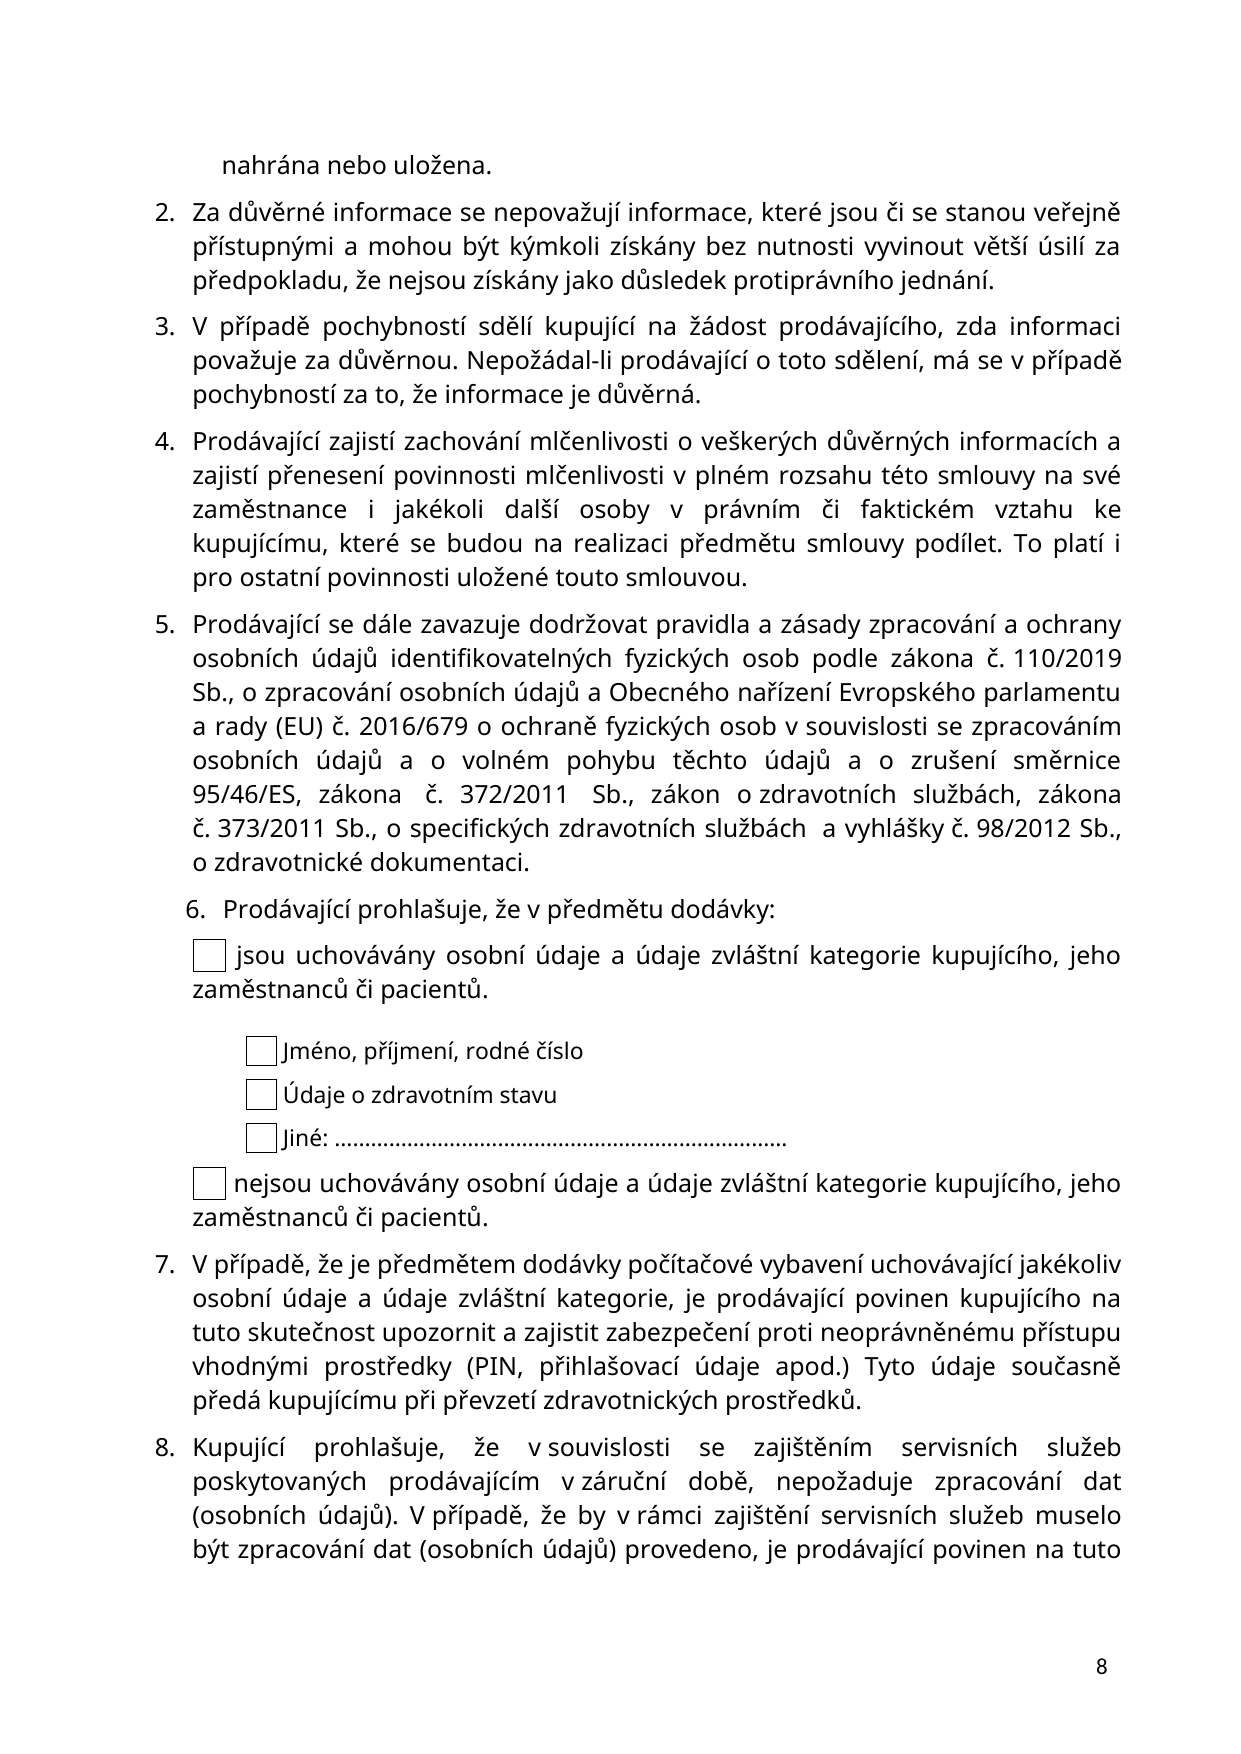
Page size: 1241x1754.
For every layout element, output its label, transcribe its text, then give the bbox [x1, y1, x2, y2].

text Jiné: ………………………………………………………………… [192, 1122, 1122, 1153]
text nejsou uchovávány osobní údaje a údaje zvláštní kategorie kupujícího, jeho zaměstnanců či pacientů. [192, 1166, 1122, 1234]
text jsou uchovávány osobní údaje a údaje zvláštní kategorie kupujícího, jeho zaměstnanců či pacientů. [192, 938, 1122, 1006]
list Prodávající se dále zavazuje dodržovat pravidla a zásady zpracování a ochrany osobních údajů identifikovatelných fyzických osob podle zákona č. 110/2019 Sb., o zpracování osobních údajů a Obecného nařízení Evropského parlamentu a rady (EU) č. 2016/679 o ochraně fyzických osob v souvislosti se zpracováním osobních údajů a o volném pohybu těchto údajů a o zrušení směrnice 95/46/ES, zákona č. 372/2011 Sb., zákon o zdravotních službách, zákona č. 373/2011 Sb., o specifických zdravotních službách a vyhlášky č. 98/2012 Sb., o zdravotnické dokumentaci. [154, 606, 1122, 879]
text Údaje o zdravotním stavu [192, 1078, 1122, 1110]
text Jméno, příjmení, rodné číslo [192, 1035, 1122, 1066]
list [192, 148, 1122, 182]
list Za důvěrné informace se nepovažují informace, které jsou či se stanou veřejně přístupnými a mohou být kýmkoli získány bez nutnosti vyvinout větší úsilí za předpokladu, že nejsou získány jako důsledek protiprávního jednání. [154, 194, 1122, 296]
list V případě pochybností sdělí kupující na žádost prodávajícího, zda informaci považuje za důvěrnou. Nepožádal-li prodávající o toto sdělení, má se v případě pochybností za to, že informace je důvěrná. [154, 309, 1122, 411]
list Prodávající prohlašuje, že v předmětu dodávky: [185, 891, 1122, 925]
list V případě, že je předmětem dodávky počítačové vybavení uchovávající jakékoliv osobní údaje a údaje zvláštní kategorie, je prodávající povinen kupujícího na tuto skutečnost upozornit a zajistit zabezpečení proti neoprávněnému přístupu vhodnými prostředky (PIN, přihlašovací údaje apod.) Tyto údaje současně předá kupujícímu při převzetí zdravotnických prostředků. [154, 1247, 1122, 1417]
list Prodávající zajistí zachování mlčenlivosti o veškerých důvěrných informacích a zajistí přenesení povinnosti mlčenlivosti v plném rozsahu této smlouvy na své zaměstnance i jakékoli další osoby v právním či faktickém vztahu ke kupujícímu, které se budou na realizaci předmětu smlouvy podílet. To platí i pro ostatní povinnosti uložené touto smlouvou. [154, 423, 1122, 594]
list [154, 1429, 1122, 1566]
